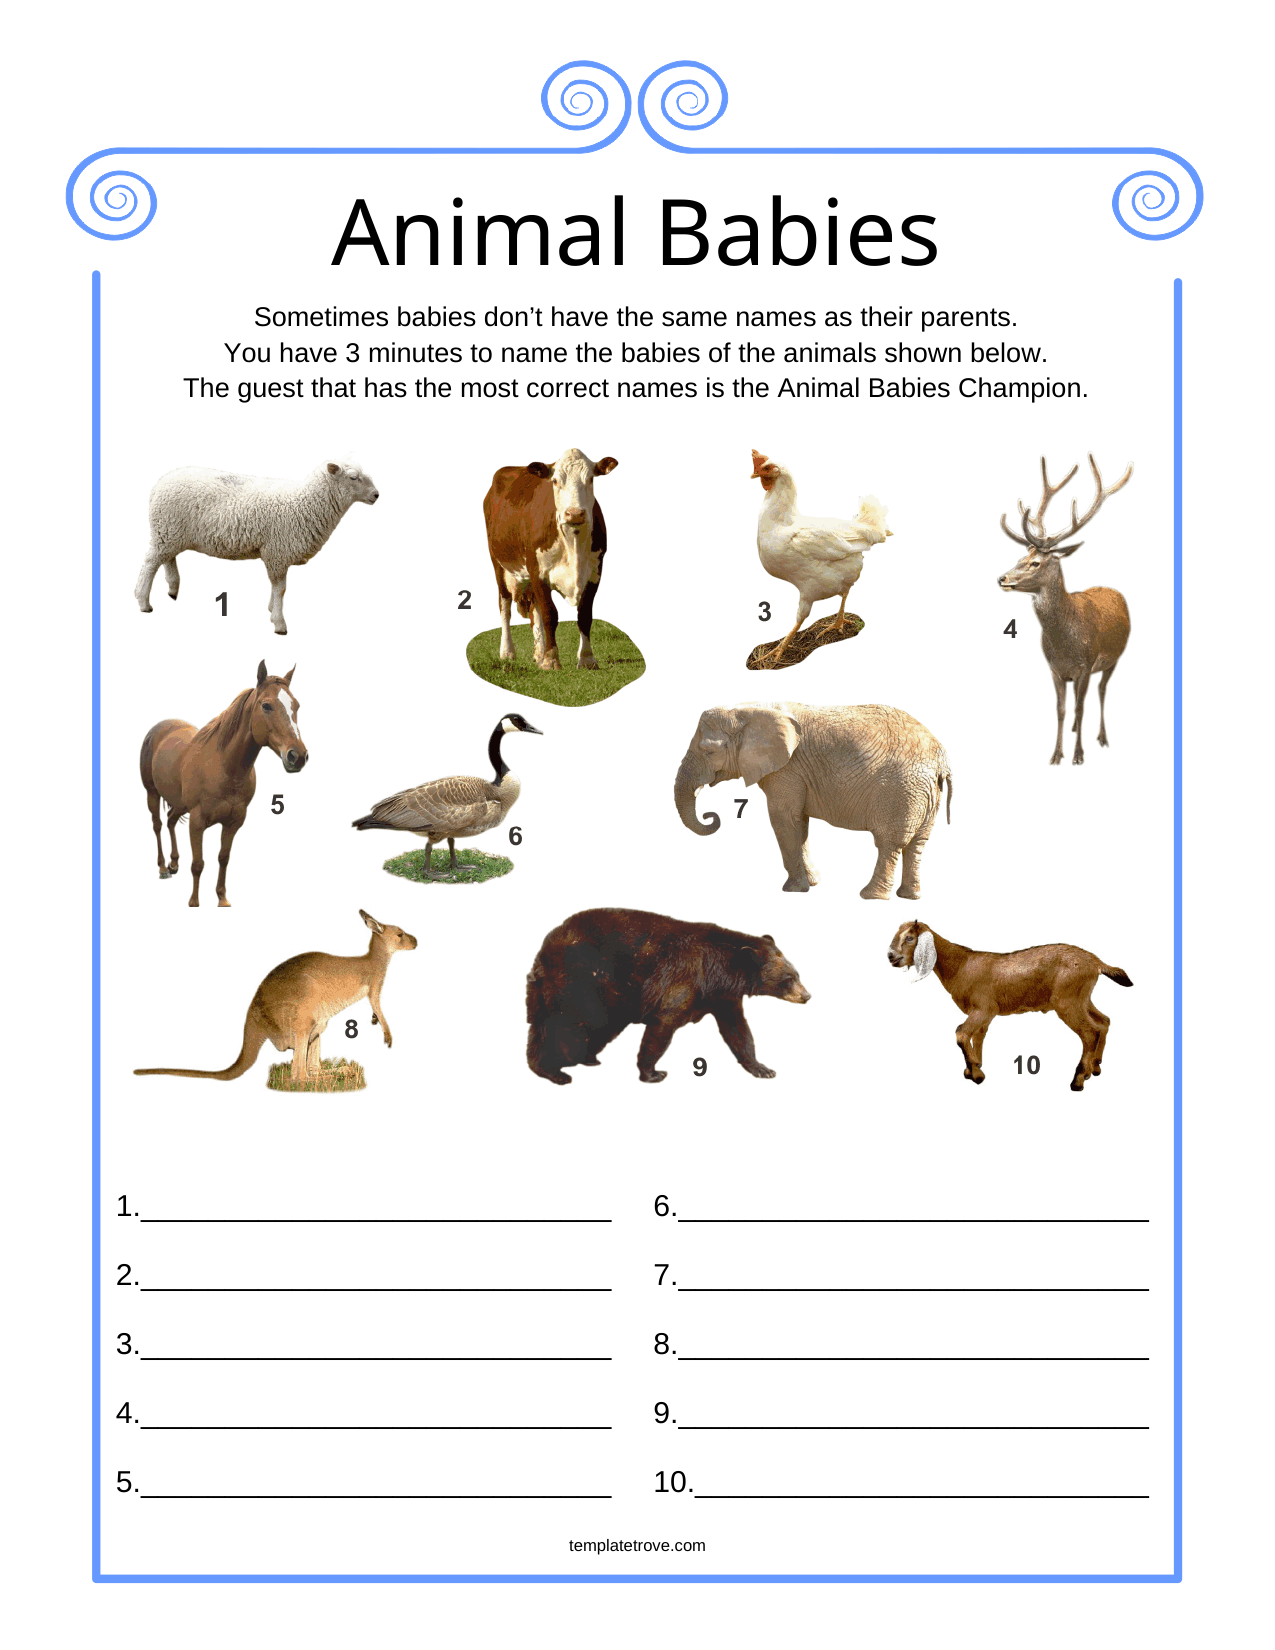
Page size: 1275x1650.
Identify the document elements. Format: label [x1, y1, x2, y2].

picture [55, 50, 1210, 1591]
